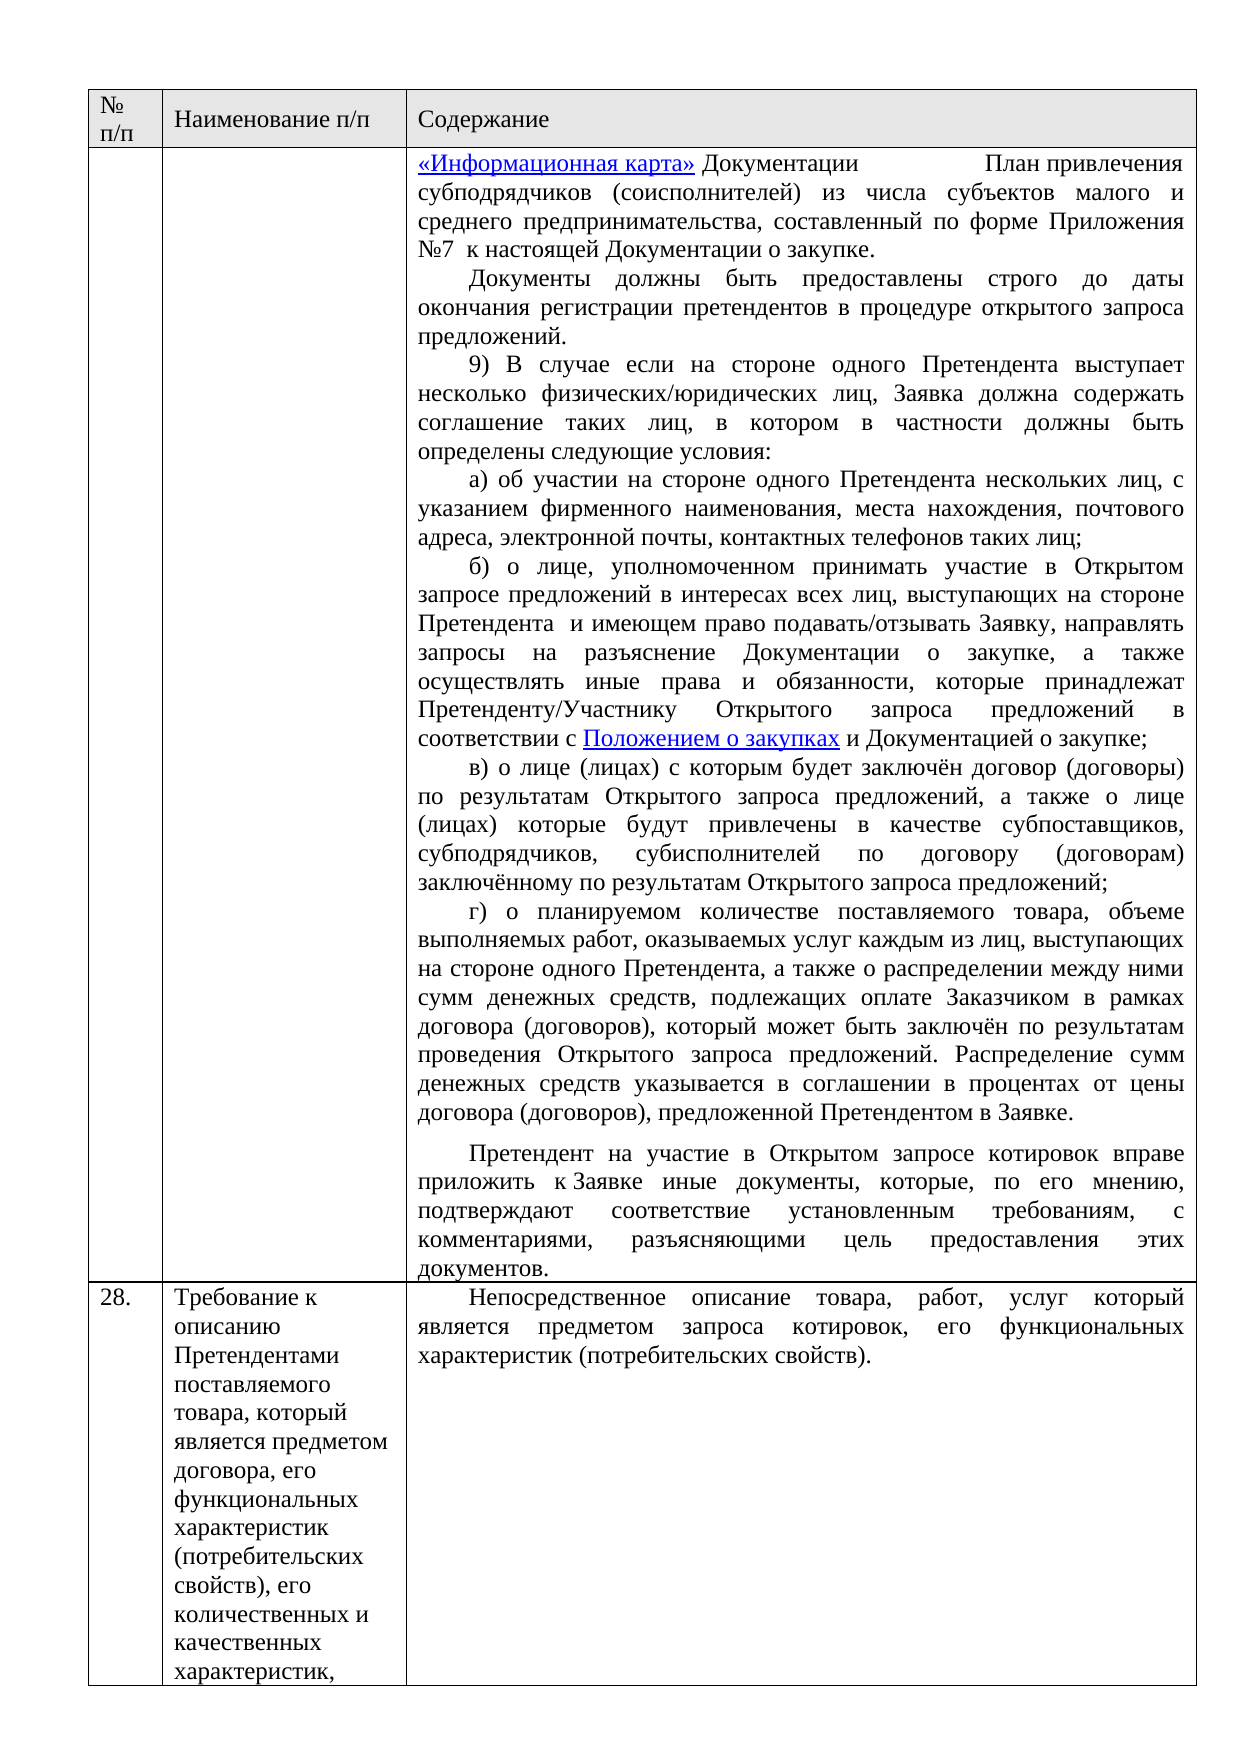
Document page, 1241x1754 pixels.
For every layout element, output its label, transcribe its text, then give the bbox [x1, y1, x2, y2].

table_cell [407, 1283, 1196, 1685]
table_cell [163, 148, 406, 1281]
table_cell [89, 1283, 162, 1685]
table_header Наименование п/п [163, 90, 406, 147]
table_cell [407, 148, 1196, 1281]
table_header № п/п [89, 90, 162, 147]
table_cell [89, 148, 162, 1281]
table_header Содержание [407, 90, 1196, 147]
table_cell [163, 1283, 406, 1685]
